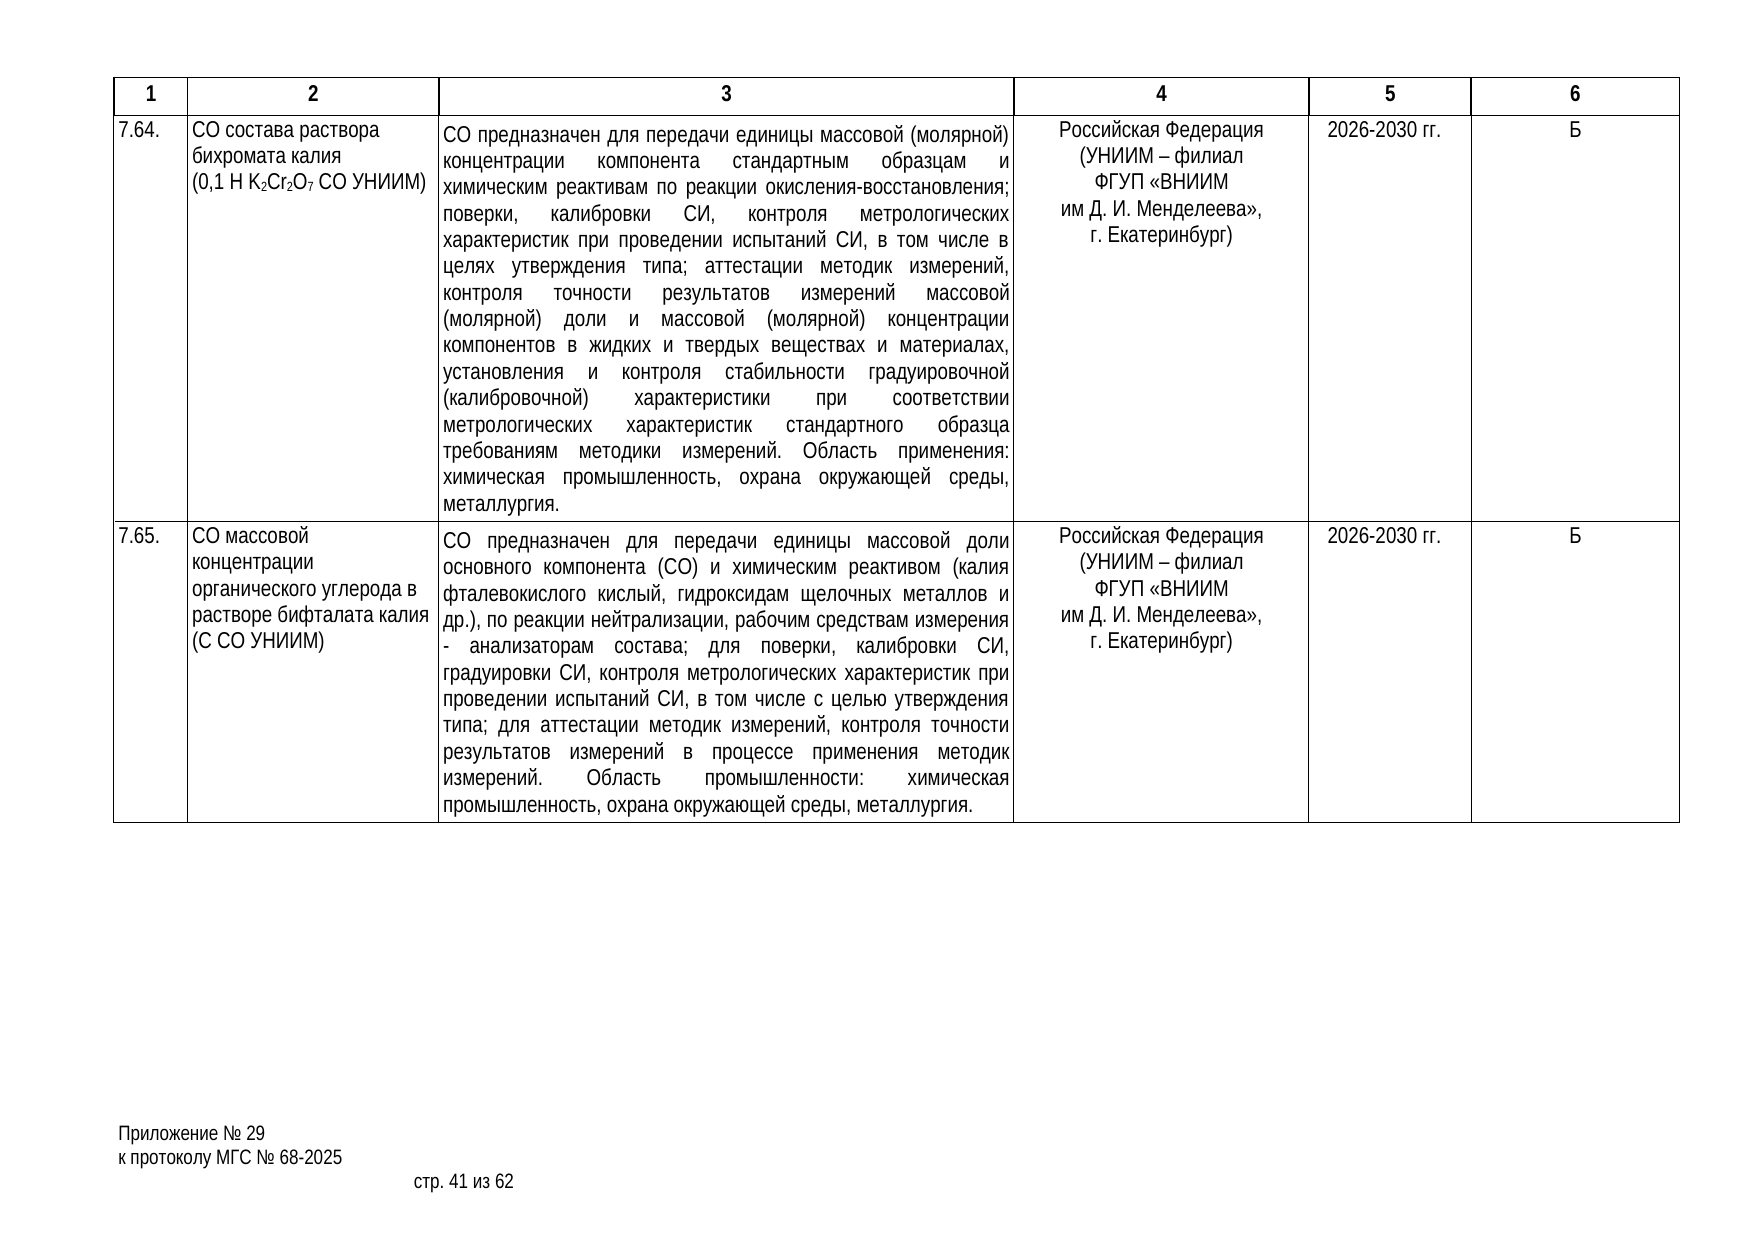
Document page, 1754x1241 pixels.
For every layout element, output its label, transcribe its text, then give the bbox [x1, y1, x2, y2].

table_cell [114, 116, 187, 521]
table_cell Российская Федерация (УНИИМ – филиал ФГУП «ВНИИМ им Д. И. Менделеева», г. Екатеринбург) [1014, 522, 1308, 822]
table_cell 2026-2030 гг. [1309, 522, 1471, 822]
table_header 6 [1472, 78, 1679, 114]
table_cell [1014, 116, 1308, 521]
table_cell Б [1472, 116, 1679, 521]
table_cell СО состава раствора бихромата калия (0,1 Н K2Cr2O7 СО УНИИМ) [188, 116, 438, 521]
table_cell СО предназначен для передачи единицы массовой доли основного компонента (СО) и химическим реактивом (калия фталевокислого кислый, гидроксидам щелочных металлов и др.), по реакции нейтрализации, рабочим средствам измерения - анализаторам состава; для поверки, калибровки СИ, градуировки СИ, контроля метрологических характеристик при проведении испытаний СИ, в том числе с целью утверждения типа; для аттестации методик измерений, контроля точности результатов измерений в процессе применения методик измерений. Область промышленности: химическая промышленность, охрана окружающей среды, металлургия. [439, 522, 1013, 822]
table_header 4 [1015, 78, 1308, 114]
table_cell СО предназначен для передачи единицы массовой (молярной) концентрации компонента стандартным образцам и химическим реактивам по реакции окисления-восстановления; поверки, калибровки СИ, контроля метрологических характеристик при проведении испытаний СИ, в том числе в целях утверждения типа; аттестации методик измерений, контроля точности результатов измерений массовой (молярной) доли и массовой (молярной) концентрации компонентов в жидких и твердых веществах и материалах, установления и контроля стабильности градуировочной (калибровочной) характеристики при соответствии метрологических характеристик стандартного образца требованиям методики измерений. Область применения: химическая промышленность, охрана окружающей среды, металлургия. [439, 116, 1013, 521]
table_header 1 [115, 78, 187, 114]
table_cell СО массовой концентрации органического углерода в растворе бифталата калия (C CO УНИИМ) [188, 522, 438, 822]
table_cell 2026-2030 гг. [1309, 116, 1471, 521]
table_header 3 [440, 78, 1013, 114]
table_cell Б [1472, 522, 1679, 822]
table_header 5 [1310, 78, 1470, 114]
table_header 2 [188, 78, 438, 114]
table_cell [114, 521, 187, 822]
